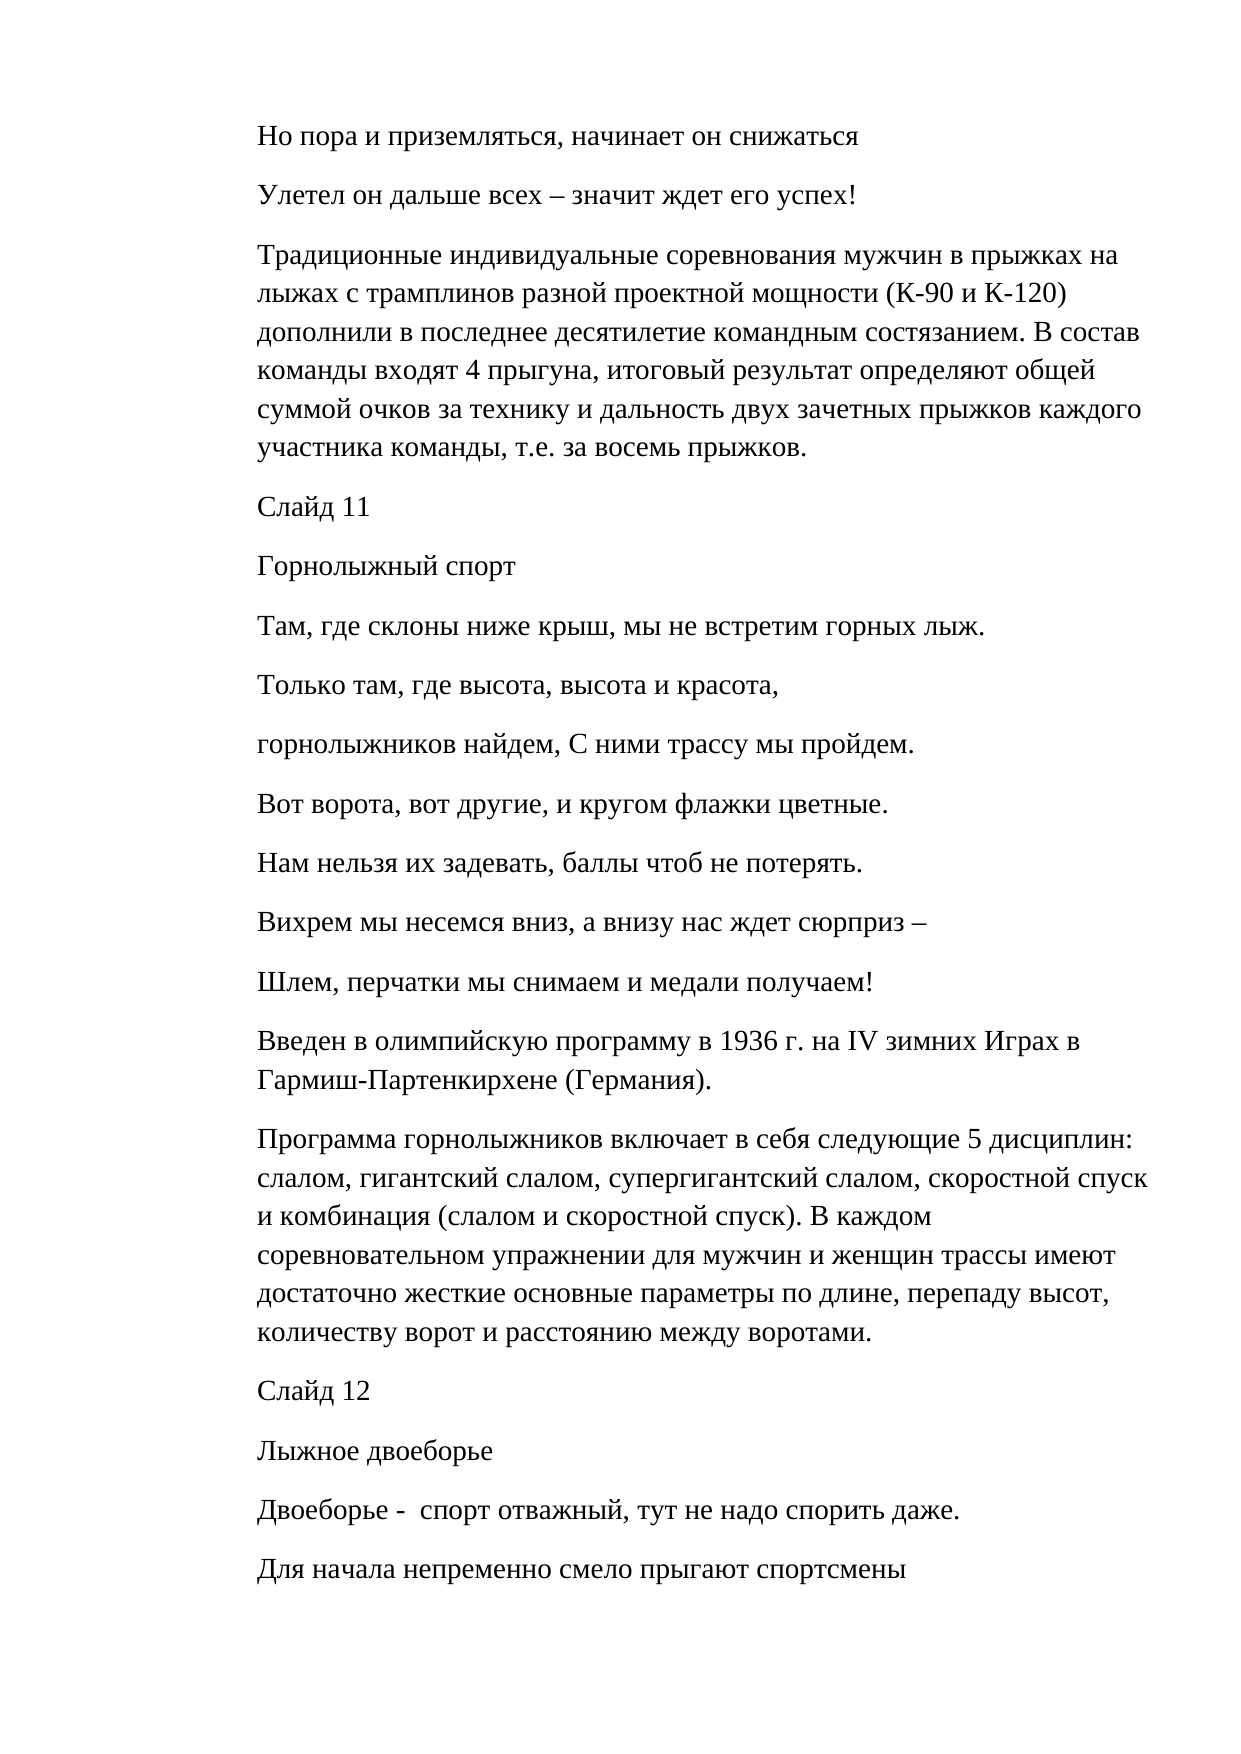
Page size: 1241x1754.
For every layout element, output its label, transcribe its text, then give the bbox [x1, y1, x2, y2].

text Но пора и приземляться, начинает он снижаться [257, 118, 1152, 152]
text Вот ворота, вот другие, и кругом флажки цветные. [257, 786, 1152, 819]
text Введен в олимпийскую программу в 1936 г. на IV зимних Играх в Гармиш-Партенкирхене (Германия). [257, 1023, 1152, 1095]
text Там, где склоны ниже крыш, мы не встретим горных лыж. [257, 608, 1152, 641]
text Горнолыжный спорт [257, 548, 1152, 582]
text Для начала непременно смело прыгают спортсмены [257, 1551, 1152, 1585]
text Улетел он дальше всех – значит ждет его успех! [257, 177, 1152, 211]
text Лыжное двоеборье [257, 1433, 1152, 1466]
text Слайд 12 [257, 1373, 1152, 1407]
text Двоеборье - спорт отважный, тут не надо спорить даже. [257, 1492, 1152, 1526]
text Шлем, перчатки мы снимаем и медали получаем! [257, 964, 1152, 997]
text Традиционные индивидуальные соревнования мужчин в прыжках на лыжах с трамплинов разной проектной мощности (К-90 и К-120) дополнили в последнее десятилетие командным состязанием. В состав команды входят 4 прыгуна, итоговый результат определяют общей суммой очков за технику и дальность двух зачетных прыжков каждого участника команды, т.е. за восемь прыжков. [257, 237, 1152, 463]
text Программа горнолыжников включает в себя следующие 5 дисциплин: слалом, гигантский слалом, супергигантский слалом, скоростной спуск и комбинация (слалом и скоростной спуск). В каждом соревновательном упражнении для мужчин и женщин трассы имеют достаточно жесткие основные параметры по длине, перепаду высот, количеству ворот и расстоянию между воротами. [257, 1121, 1152, 1347]
text Слайд 11 [257, 489, 1152, 522]
text Только там, где высота, высота и красота, [257, 667, 1152, 701]
text горнолыжников найдем, С ними трассу мы пройдем. [257, 726, 1152, 760]
text Вихрем мы несемся вниз, а внизу нас ждет сюрприз – [257, 904, 1152, 938]
text Нам нельзя их задевать, баллы чтоб не потерять. [257, 845, 1152, 879]
